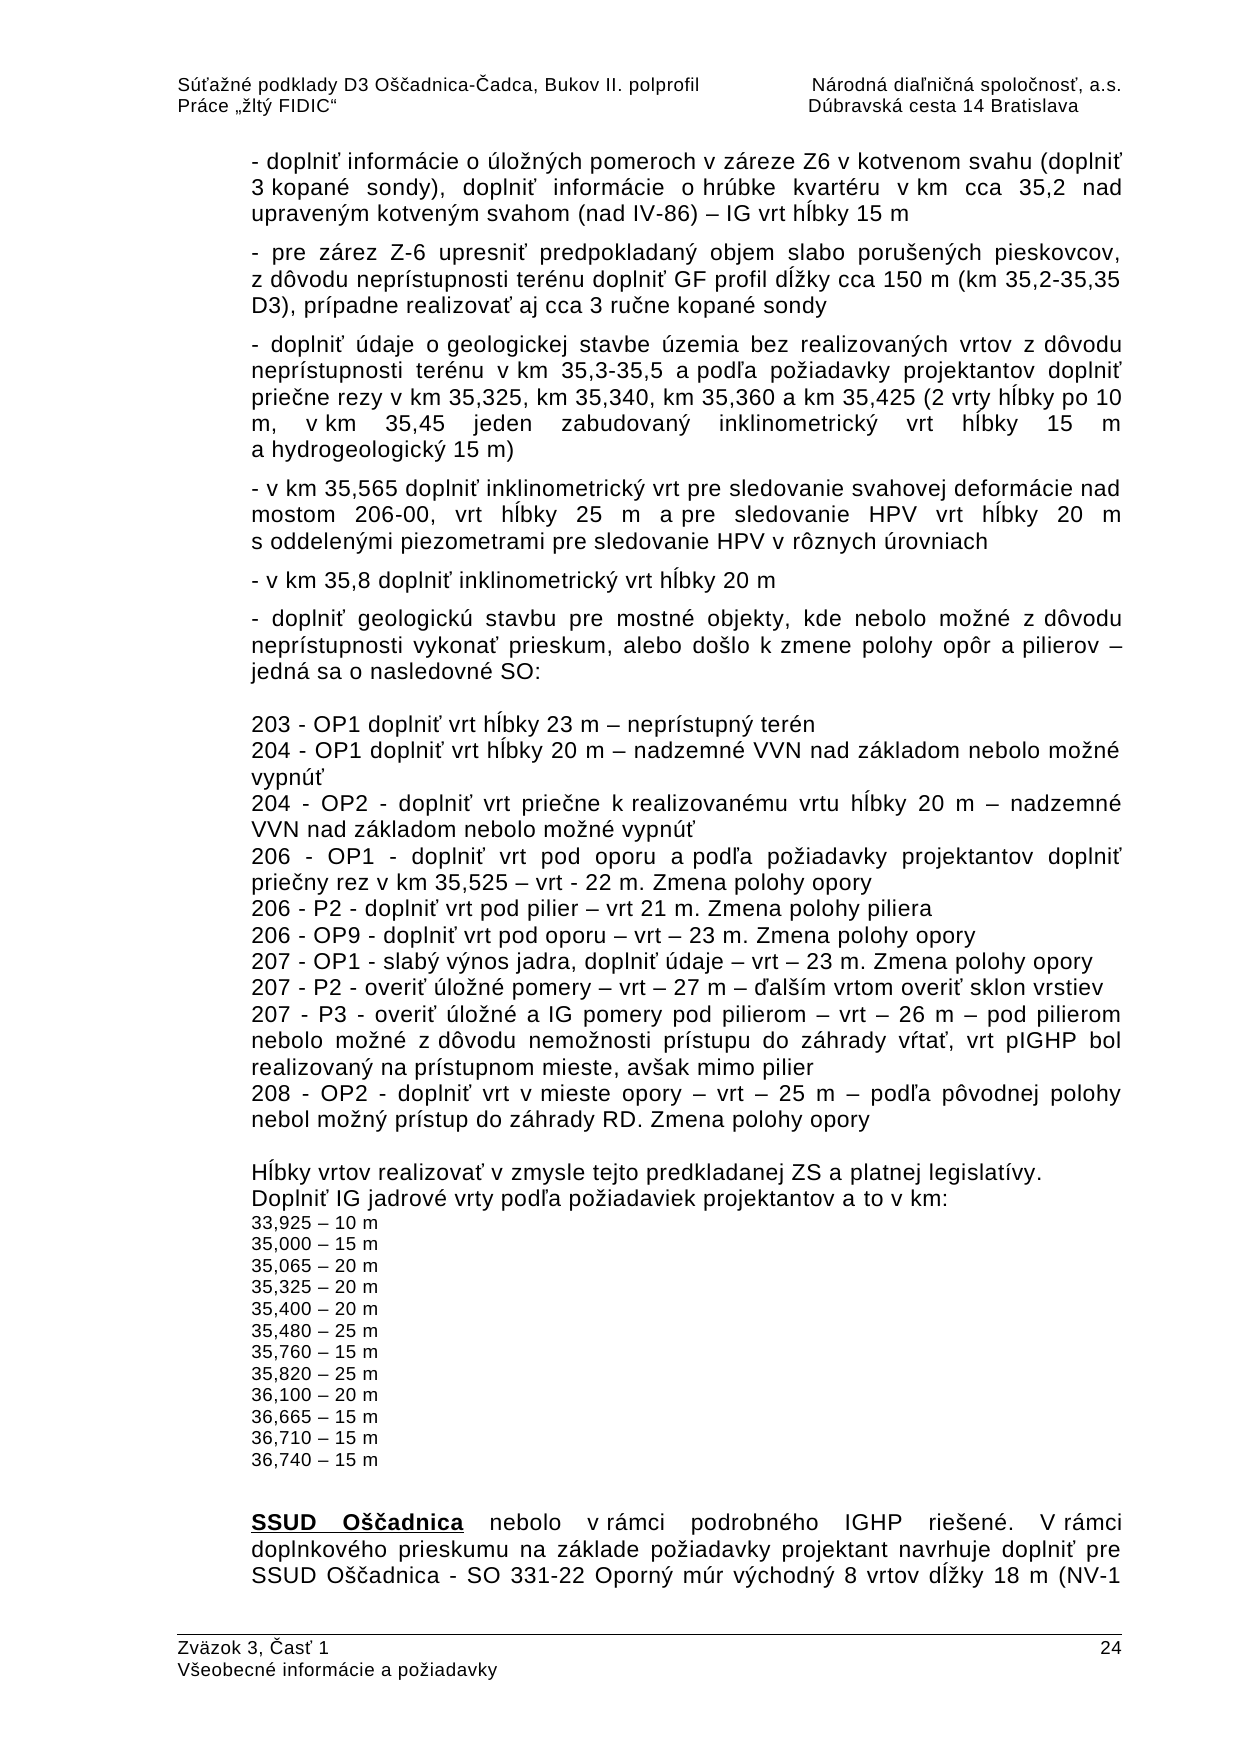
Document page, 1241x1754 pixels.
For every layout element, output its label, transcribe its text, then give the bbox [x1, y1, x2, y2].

text 35,480 – 25 m [177, 1319, 1122, 1341]
text 35,820 – 25 m [177, 1362, 1122, 1384]
text 36,740 – 15 m [177, 1449, 1122, 1470]
text - doplniť údaje o geologickej stavbe územia bez realizovaných vrtov z dôvodu neprístupnosti terénu v km 35,3-35,5 a podľa požiadavky projektantov doplniť priečne rezy v km 35,325, km 35,340, km 35,360 a km 35,425 (2 vrty hĺbky po 10 m, v km 35,45 jeden zabudovaný inklinometrický vrt hĺbky 15 m a hydrogeologický 15 m) [251, 331, 1122, 462]
text 36,710 – 15 m [177, 1427, 1122, 1449]
text 207 - OP1 - slabý výnos jadra, doplniť údaje – vrt – 23 m. Zmena polohy opory [177, 948, 1122, 974]
text 35,400 – 20 m [177, 1298, 1122, 1319]
text 206 - OP1 - doplniť vrt pod oporu a podľa požiadavky projektantov doplniť priečny rez v km 35,525 – vrt - 22 m. Zmena polohy opory [251, 843, 1122, 895]
text - doplniť geologickú stavbu pre mostné objekty, kde nebolo možné z dôvodu neprístupnosti vykonať prieskum, alebo došlo k zmene polohy opôr a pilierov – jedná sa o nasledovné SO: [251, 605, 1122, 684]
text 35,065 – 20 m [177, 1255, 1122, 1276]
text - v km 35,565 doplniť inklinometrický vrt pre sledovanie svahovej deformácie nad mostom 206-00, vrt hĺbky 25 m a pre sledovanie HPV vrt hĺbky 20 m s oddelenými piezometrami pre sledovanie HPV v rôznych úrovniach [251, 475, 1122, 554]
text 206 - P2 - doplniť vrt pod pilier – vrt 21 m. Zmena polohy piliera [177, 895, 1122, 922]
text 207 - P3 - overiť úložné a IG pomery pod pilierom – vrt – 26 m – pod pilierom nebolo možné z dôvodu nemožnosti prístupu do záhrady vŕtať, vrt pIGHP bol realizovaný na prístupnom mieste, avšak mimo pilier [251, 1001, 1122, 1080]
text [251, 1509, 1122, 1588]
text 36,665 – 15 m [177, 1406, 1122, 1427]
text - pre zárez Z-6 upresniť predpokladaný objem slabo porušených pieskovcov, z dôvodu neprístupnosti terénu doplniť GF profil dĺžky cca 150 m (km 35,2-35,35 D3), prípadne realizovať aj cca 3 ručne kopané sondy [251, 239, 1122, 318]
text 35,760 – 15 m [177, 1341, 1122, 1362]
text 36,100 – 20 m [177, 1384, 1122, 1406]
text 203 - OP1 doplniť vrt hĺbky 23 m – neprístupný terén [177, 711, 1122, 737]
text 33,925 – 10 m [177, 1212, 1122, 1233]
text 35,325 – 20 m [177, 1276, 1122, 1298]
text 35,000 – 15 m [177, 1233, 1122, 1255]
text 208 - OP2 - doplniť vrt v mieste opory – vrt – 25 m – podľa pôvodnej polohy nebol možný prístup do záhrady RD. Zmena polohy opory [251, 1080, 1122, 1132]
text 206 - OP9 - doplniť vrt pod oporu – vrt – 23 m. Zmena polohy opory [177, 922, 1122, 948]
text 204 - OP2 - doplniť vrt priečne k realizovanému vrtu hĺbky 20 m – nadzemné VVN nad základom nebolo možné vypnúť [251, 790, 1122, 843]
text Hĺbky vrtov realizovať v zmysle tejto predkladanej ZS a platnej legislatívy. [177, 1159, 1122, 1185]
text 204 - OP1 doplniť vrt hĺbky 20 m – nadzemné VVN nad základom nebolo možné vypnúť [251, 737, 1122, 790]
text - doplniť informácie o úložných pomeroch v záreze Z6 v kotvenom svahu (doplniť 3 kopané sondy), doplniť informácie o hrúbke kvartéru v km cca 35,2 nad upraveným kotveným svahom (nad IV-86) – IG vrt hĺbky 15 m [251, 148, 1122, 227]
text Doplniť IG jadrové vrty podľa požiadaviek projektantov a to v km: [177, 1185, 1122, 1212]
text - v km 35,8 doplniť inklinometrický vrt hĺbky 20 m [177, 567, 1122, 593]
text 207 - P2 - overiť úložné pomery – vrt – 27 m – ďalším vrtom overiť sklon vrstiev [177, 974, 1122, 1001]
